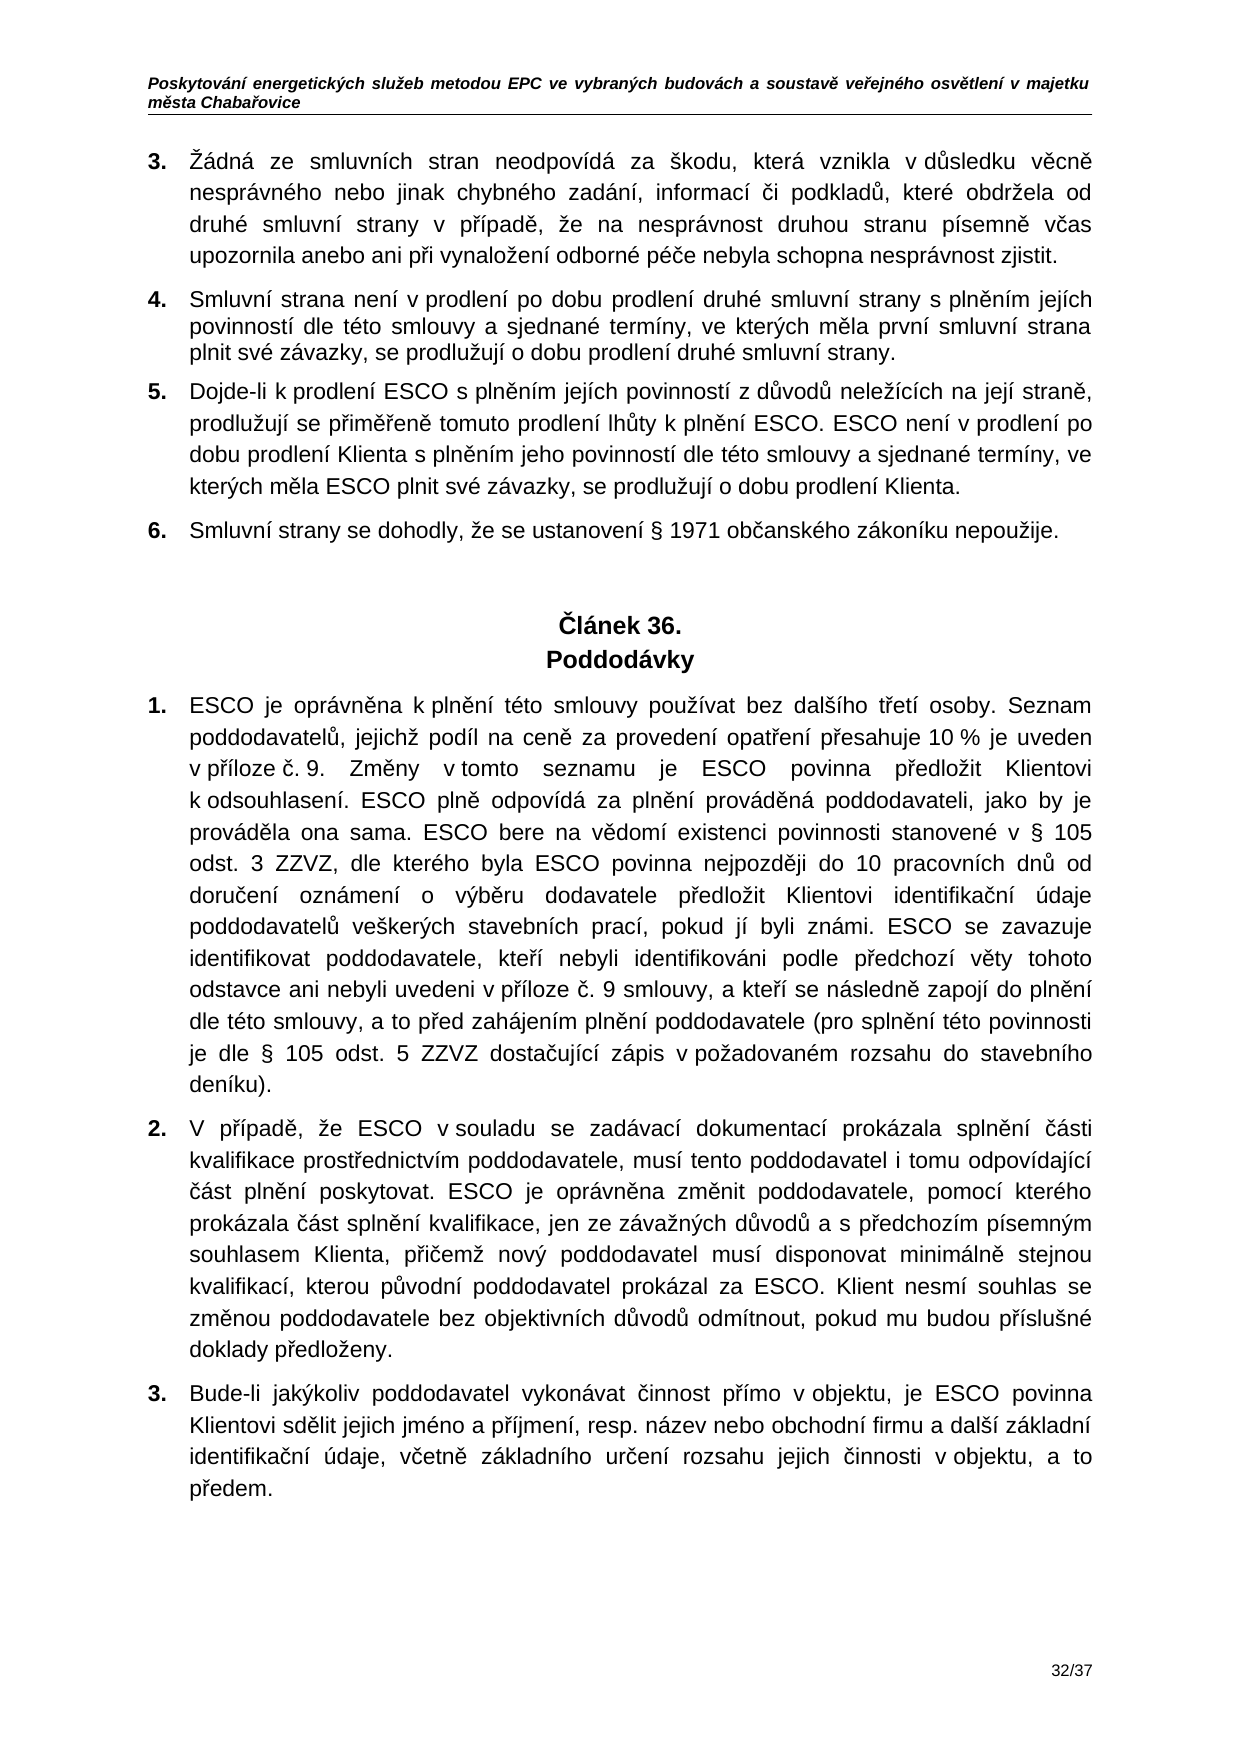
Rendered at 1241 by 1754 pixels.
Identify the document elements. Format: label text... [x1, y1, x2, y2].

subtitle Dojde-li k prodlení ESCO s plněním jejích povinností z důvodů neležících na její straně, prodlužují se přiměřeně tomuto prodlení lhůty k plnění ESCO. ESCO není v prodlení po dobu prodlení Klienta s plněním jeho povinností dle této smlouvy a sjednané termíny, ve kterých měla ESCO plnit své závazky, se prodlužují o dobu prodlení Klienta. [148, 378, 1092, 499]
subtitle Poddodávky [148, 611, 1092, 674]
subtitle Žádná ze smluvních stran neodpovídá za škodu, která vznikla v důsledku věcně nesprávného nebo jinak chybného zadání, informací či podkladů, které obdržela od druhé smluvní strany v případě, že na nesprávnost druhou stranu písemně včas upozornila anebo ani při vynaložení odborné péče nebyla schopna nesprávnost zjistit. [148, 148, 1092, 269]
subtitle Smluvní strana není v prodlení po dobu prodlení druhé smluvní strany s plněním jejích povinností dle této smlouvy a sjednané termíny, ve kterých měla první smluvní strana plnit své závazky, se prodlužují o dobu prodlení druhé smluvní strany. [148, 286, 1092, 366]
subtitle Smluvní strany se dohodly, že se ustanovení § 1971 občanského zákoníku nepoužije. [148, 517, 1092, 543]
subtitle Bude-li jakýkoliv poddodavatel vykonávat činnost přímo v objektu, je ESCO povinna Klientovi sdělit jejich jméno a příjmení, resp. název nebo obchodní firmu a další základní identifikační údaje, včetně základního určení rozsahu jejich činnosti v objektu, a to předem. [148, 1380, 1092, 1501]
subtitle V případě, že ESCO v souladu se zadávací dokumentací prokázala splnění části kvalifikace prostřednictvím poddodavatele, musí tento poddodavatel i tomu odpovídající část plnění poskytovat. ESCO je oprávněna změnit poddodavatele, pomocí kterého prokázala část splnění kvalifikace, jen ze závažných důvodů a s předchozím písemným souhlasem Klienta, přičemž nový poddodavatel musí disponovat minimálně stejnou kvalifikací, kterou původní poddodavatel prokázal za ESCO. Klient nesmí souhlas se změnou poddodavatele bez objektivních důvodů odmítnout, pokud mu budou příslušné doklady předloženy. [148, 1115, 1092, 1362]
subtitle ESCO je oprávněna k plnění této smlouvy používat bez dalšího třetí osoby. Seznam poddodavatelů, jejichž podíl na ceně za provedení opatření přesahuje 10 % je uveden v příloze č. 9. Změny v tomto seznamu je ESCO povinna předložit Klientovi k odsouhlasení. ESCO plně odpovídá za plnění prováděná poddodavateli, jako by je prováděla ona sama. ESCO bere na vědomí existenci povinnosti stanovené v § 105 odst. 3 ZZVZ, dle kterého byla ESCO povinna nejpozději do 10 pracovních dnů od doručení oznámení o výběru dodavatele předložit Klientovi identifikační údaje poddodavatelů veškerých stavebních prací, pokud jí byli známi. ESCO se zavazuje identifikovat poddodavatele, kteří nebyli identifikováni podle předchozí věty tohoto odstavce ani nebyli uvedeni v příloze č. 9 smlouvy, a kteří se následně zapojí do plnění dle této smlouvy, a to před zahájením plnění poddodavatele (pro splnění této povinnosti je dle § 105 odst. 5 ZZVZ dostačující zápis v požadovaném rozsahu do stavebního deníku). [148, 692, 1092, 1097]
